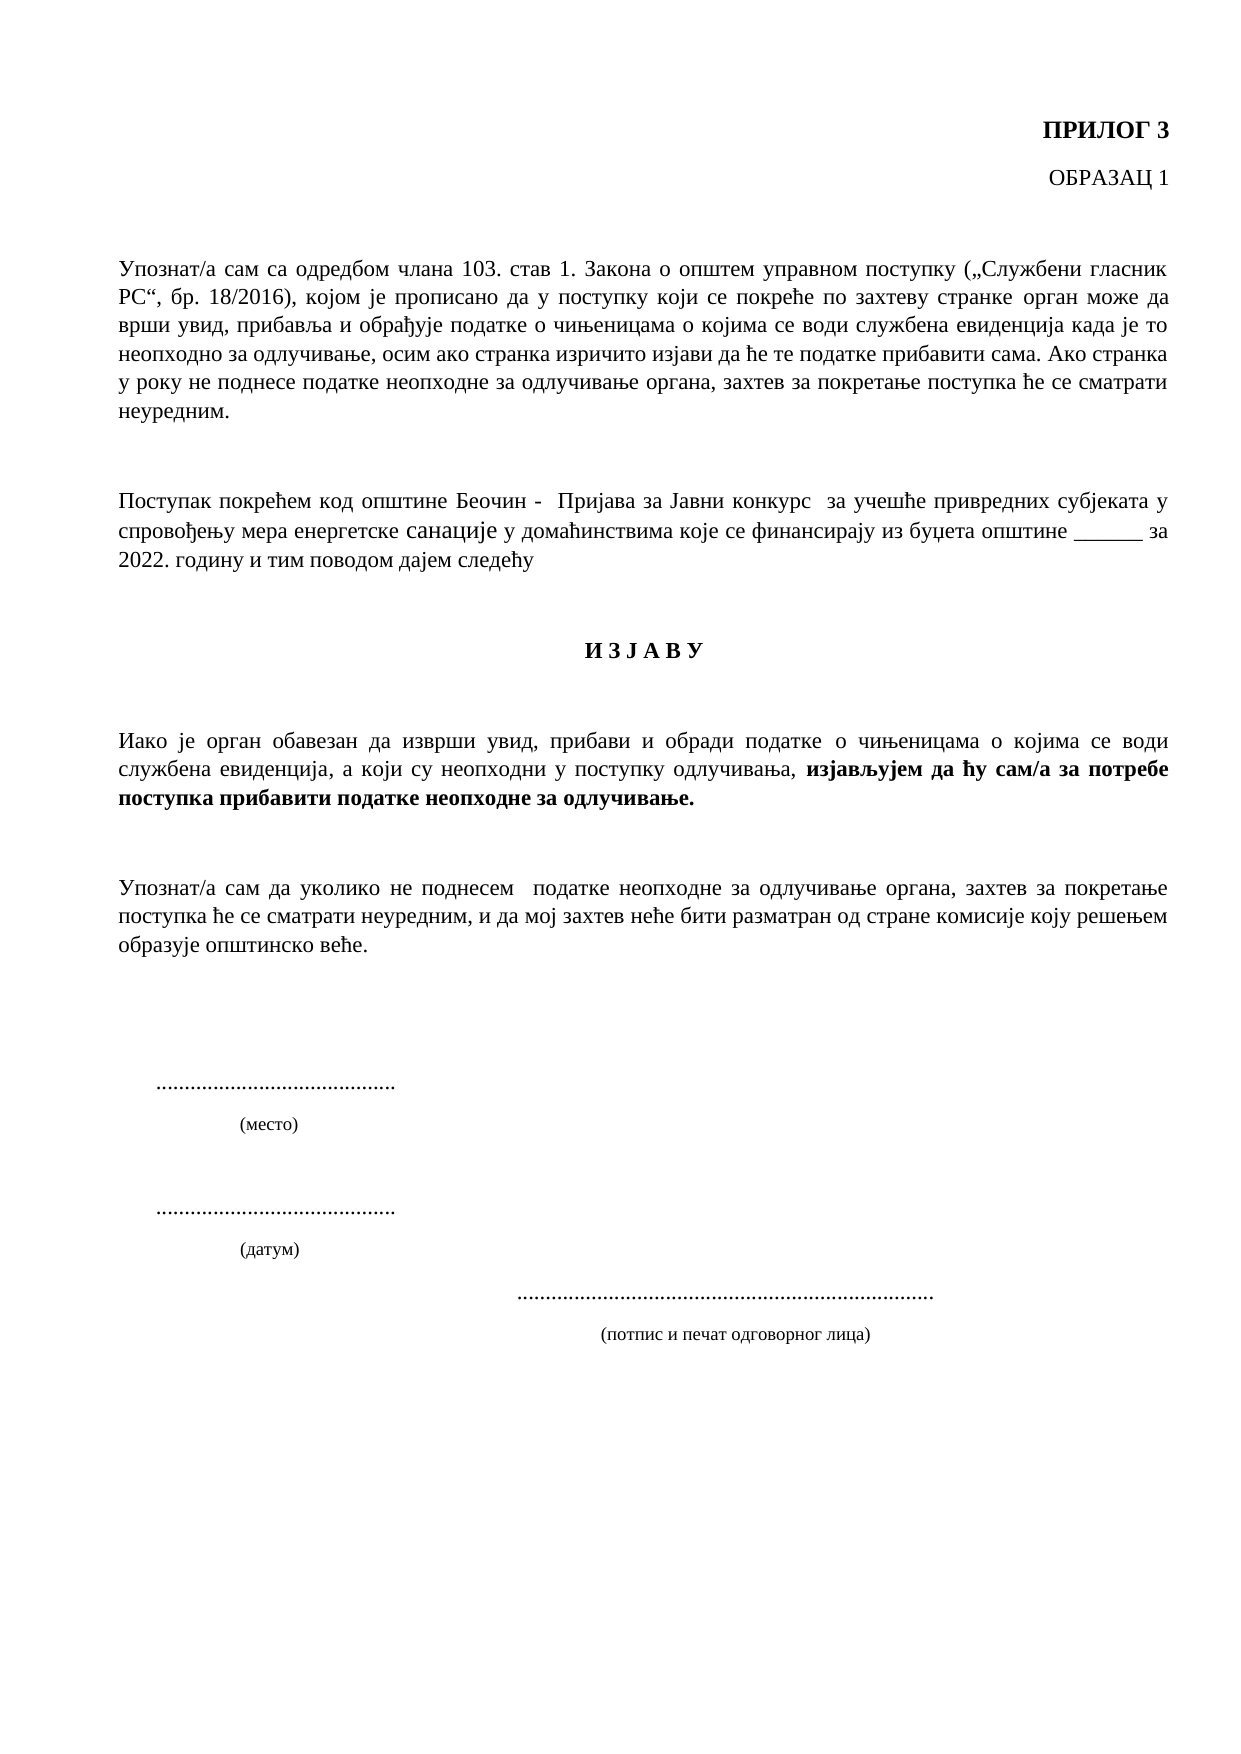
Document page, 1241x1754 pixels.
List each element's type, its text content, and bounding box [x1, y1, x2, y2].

text Упознат/а сам да уколико не поднесем податке неопходне за одлучивање органа, захтев за покретање поступка ће се сматрати неуредним, и да мој захтев неће бити разматран од стране комисије коју решењем образује општинско веће. [118, 874, 1169, 957]
text ......................................................................... [156, 1278, 1169, 1304]
text (место) [118, 1113, 1169, 1134]
text (потпис и печат одговорног лица) [156, 1323, 1169, 1344]
text .......................................... [156, 1068, 1169, 1094]
text Иако је орган обавезан да изврши увид, прибави и обради податке о чињеницама о којима се води службена евиденција, а који су неопходни у поступку одлучивања, изјављујем да ћу сам/а за потребе поступка прибавити податке неопходне за одлучивање. [118, 727, 1169, 810]
text (датум) [156, 1238, 1169, 1259]
text Упознат/а сам са одредбом члана 103. став 1. Закона о општем управном поступку („Службени гласник РС“, бр. 18/2016), којом је прописано да у поступку који се покреће по захтеву странке орган може да врши увид, прибавља и обрађује податке о чињеницама о којима се води службена евиденција када је то неопходно за одлучивање, осим ако странка изричито изјави да ће те податке прибавити сама. Ако странка у року не поднесе податке неопходне за одлучивање органа, захтев за покретање поступка ће се сматрати неуредним. [118, 254, 1169, 423]
text ПРИЛОГ 3 [118, 115, 1169, 143]
text ОБРАЗАЦ 1 [118, 164, 1169, 191]
text Поступак покрећем код општине Беочин - Пријава за Јавни конкурс за учешће привредних субјеката у спровођењу мера енергетске санације у домаћинствима које се финансирају из буџета општине ______ за 2022. годину и тим поводом дајем следећу [118, 487, 1169, 573]
text И З Ј А В У [118, 637, 1169, 663]
text .......................................... [156, 1193, 1169, 1219]
